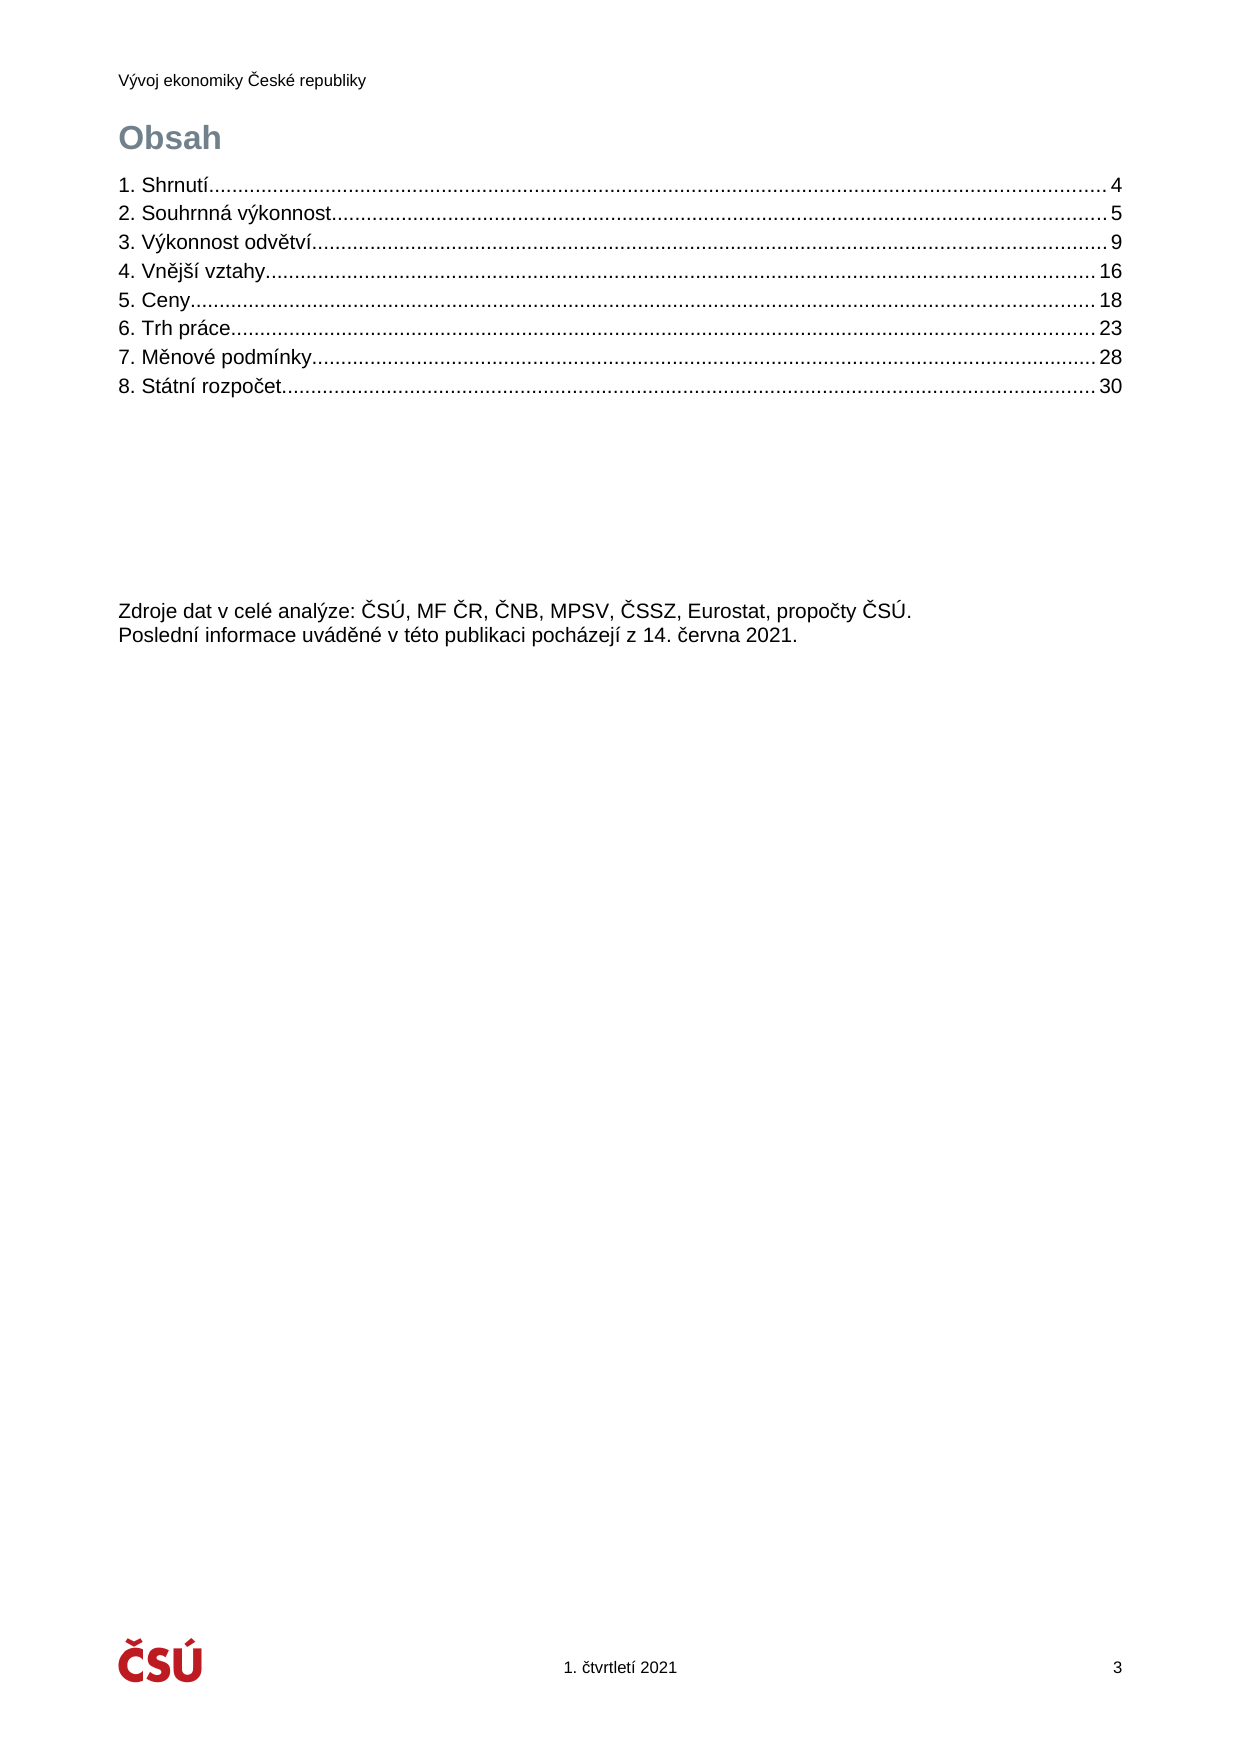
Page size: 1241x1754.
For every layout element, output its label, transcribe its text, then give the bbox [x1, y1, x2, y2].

text Poslední informace uváděné v této publikaci pocházejí z 14. června 2021. [118, 623, 1122, 647]
text Zdroje dat v celé analýze: ČSÚ, MF ČR, ČNB, MPSV, ČSSZ, Eurostat, propočty ČSÚ. [118, 599, 1122, 623]
picture [118, 1637, 202, 1683]
